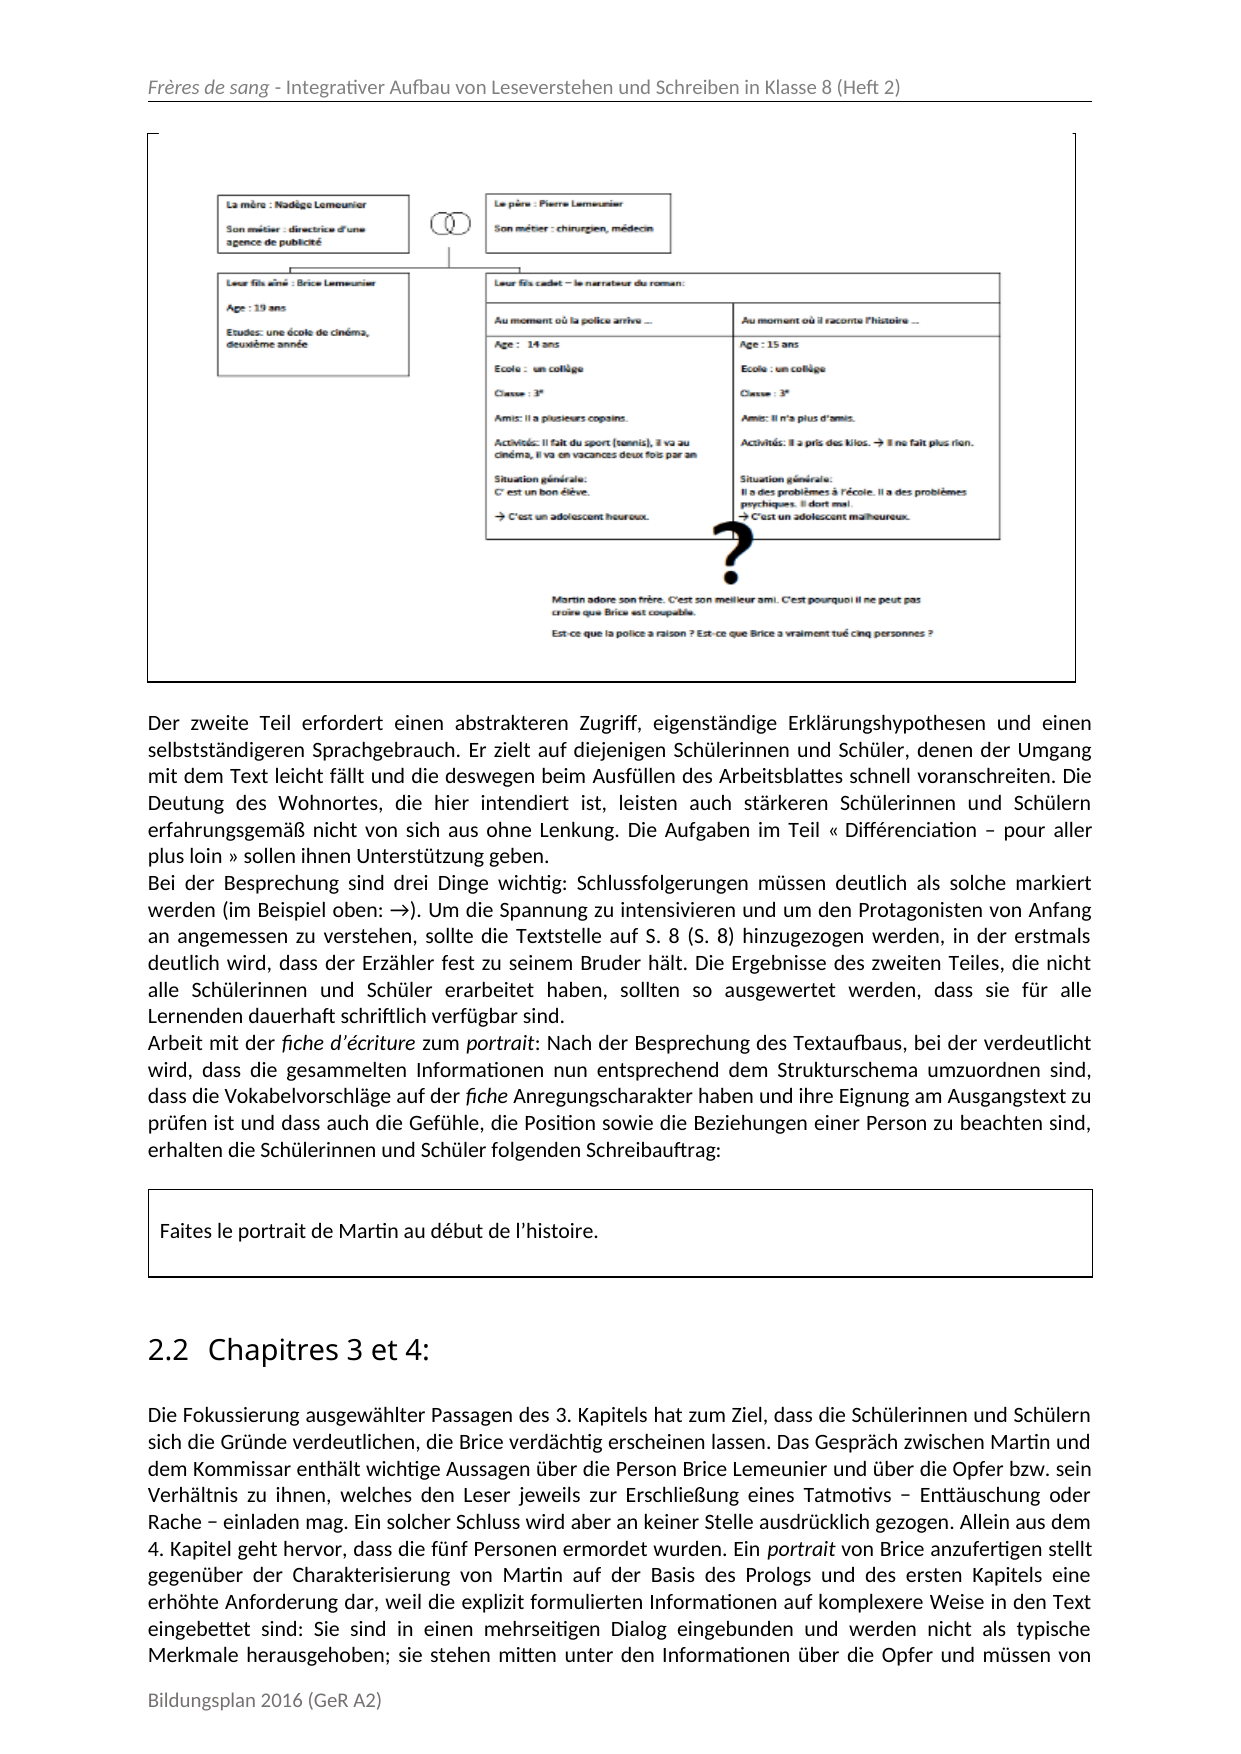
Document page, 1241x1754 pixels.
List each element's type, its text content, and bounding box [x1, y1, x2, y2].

table_header Faites le portrait de Martin au début de l’histoire. [149, 1190, 1092, 1276]
table_header [148, 134, 1075, 681]
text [148, 1401, 1092, 1668]
text Bei der Besprechung sind drei Dinge wichtig: Schlussfolgerungen müssen deutlich als solche markiert werden (im Beispiel oben: →). Um die Spannung zu intensivieren und um den Protagonisten von Anfang an angemessen zu verstehen, sollte die Textstelle auf S. 8 (S. 8) hinzugezogen werden, in der erstmals deutlich wird, dass der Erzähler fest zu seinem Bruder hält. Die Ergebnisse des zweiten Teiles, die nicht alle Schülerinnen und Schüler erarbeitet haben, sollten so ausgewertet werden, dass sie für alle Lernenden dauerhaft schriftlich verfügbar sind. [148, 869, 1092, 1029]
text Der zweite Teil erfordert einen abstrakteren Zugriff, eigenständige Erklärungshypothesen und einen selbstständigeren Sprachgebrauch. Er zielt auf diejenigen Schülerinnen und Schüler, denen der Umgang mit dem Text leicht fällt und die deswegen beim Ausfüllen des Arbeitsblattes schnell voranschreiten. Die Deutung des Wohnortes, die hier intendiert ist, leisten auch stärkeren Schülerinnen und Schülern erfahrungsgemäß nicht von sich aus ohne Lenkung. Die Aufgaben im Teil « Différenciation – pour aller plus loin » sollen ihnen Unterstützung geben. [148, 709, 1092, 869]
text Arbeit mit der fiche d’écriture zum portrait: Nach der Besprechung des Textaufbaus, bei der verdeutlicht wird, dass die gesammelten Informationen nun entsprechend dem Strukturschema umzuordnen sind, dass die Vokabelvorschläge auf der fiche Anregungscharakter haben und ihre Eignung am Ausgangstext zu prüfen ist und dass auch die Gefühle, die Position sowie die Beziehungen einer Person zu beachten sind, erhalten die Schülerinnen und Schüler folgenden Schreibauftrag: [148, 1029, 1092, 1162]
subtitle Chapitres 3 et 4: [148, 1329, 1092, 1369]
